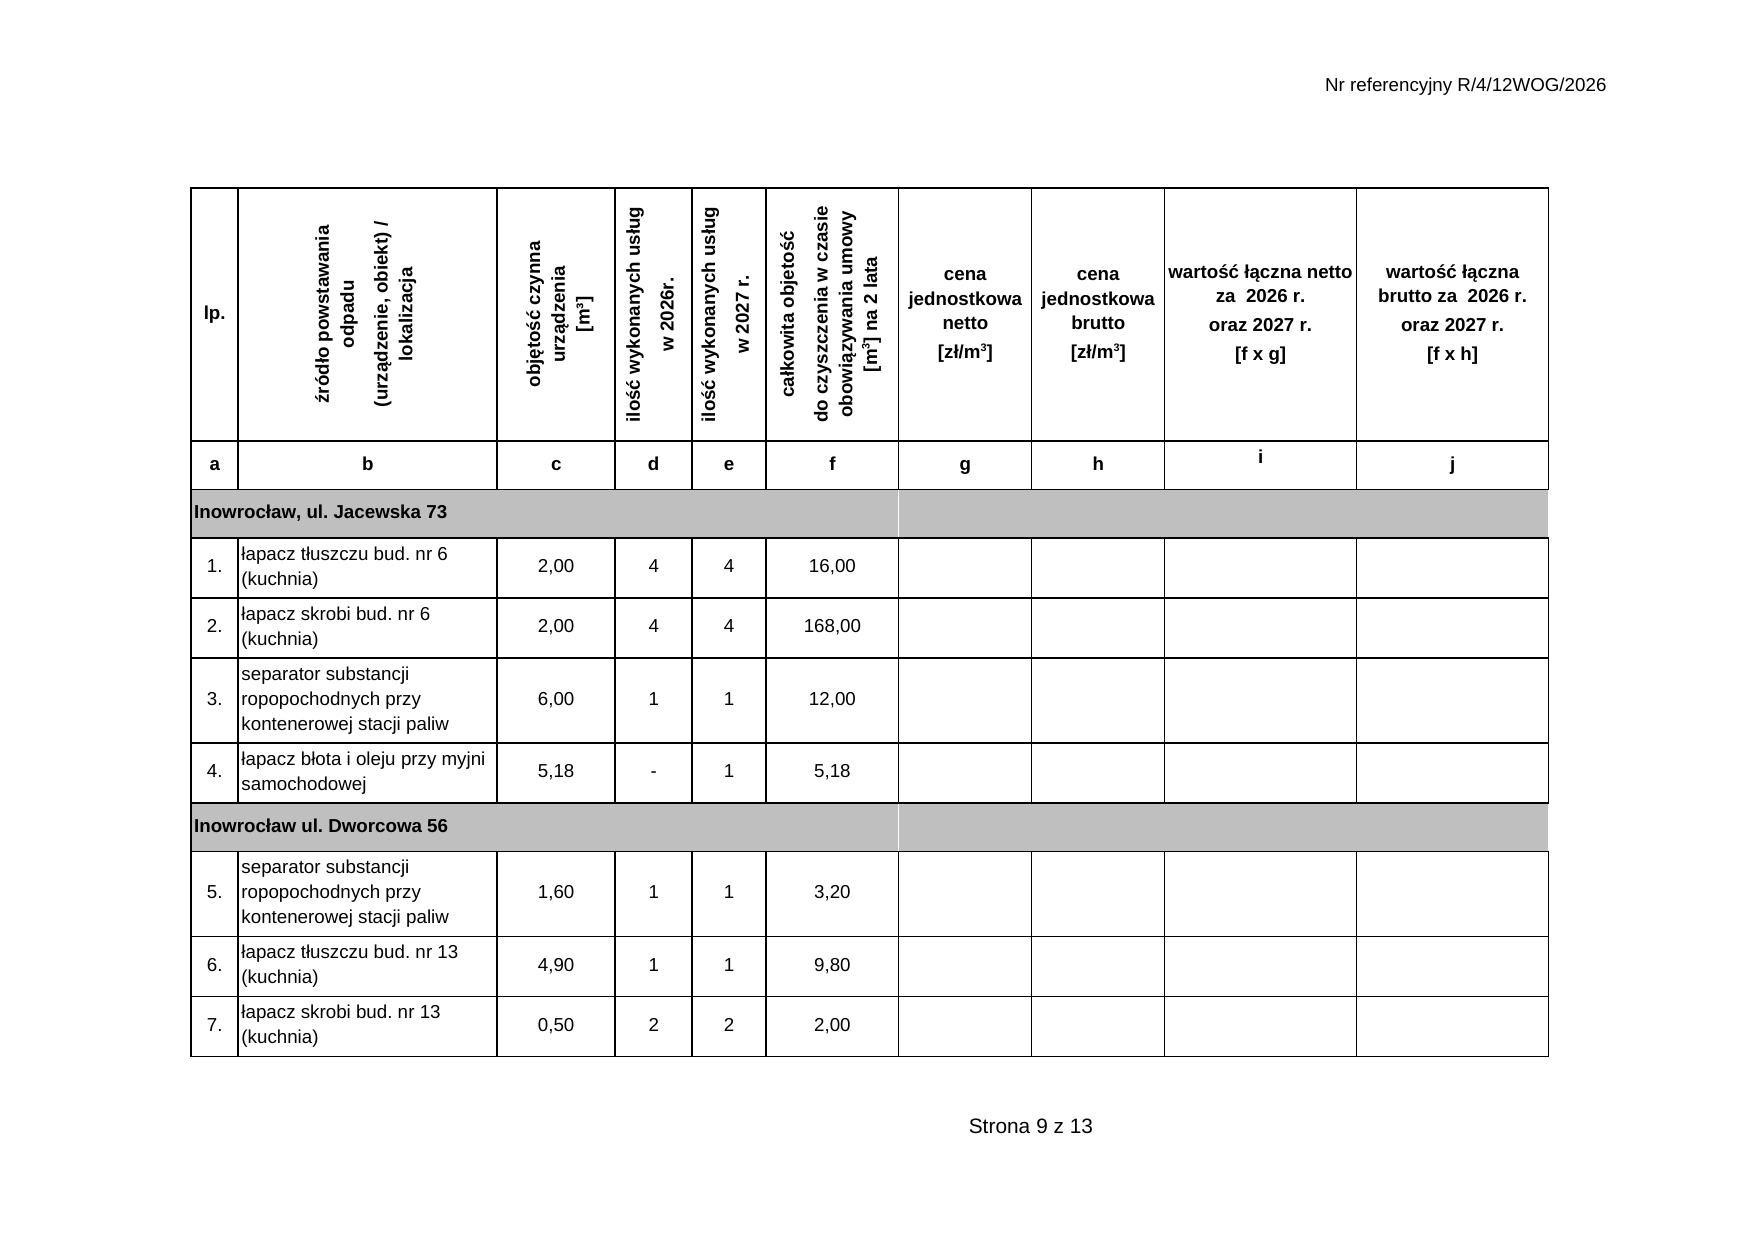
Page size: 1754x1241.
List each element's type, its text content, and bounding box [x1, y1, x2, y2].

table_cell [1032, 804, 1164, 851]
table_cell [1165, 997, 1356, 1056]
table_cell i [1165, 442, 1356, 489]
table_cell [899, 539, 1031, 597]
table_cell [899, 852, 1031, 936]
table_cell 2,00 [767, 997, 898, 1056]
table_cell 6. [192, 937, 237, 996]
table_cell a [192, 442, 237, 489]
table_cell 5,18 [498, 744, 614, 802]
table_cell separator substancji ropopochodnych przy kontenerowej stacji paliw [239, 852, 496, 936]
table_cell [1356, 490, 1548, 537]
table_cell 4 [693, 599, 765, 657]
table_cell 4 [616, 599, 691, 657]
table_cell j [1357, 442, 1548, 489]
table_cell [1357, 937, 1548, 996]
table_cell [1032, 659, 1164, 742]
table_cell [1164, 490, 1356, 537]
table_cell [1032, 539, 1164, 597]
table_cell 2,00 [498, 599, 614, 657]
table_cell [899, 744, 1031, 802]
table_cell 4 [693, 539, 765, 597]
table_cell [615, 804, 692, 851]
table_cell [1032, 744, 1164, 802]
table_cell 2 [616, 997, 691, 1056]
table_cell 0,50 [498, 997, 614, 1056]
table_cell [1032, 997, 1164, 1056]
table_cell 1,60 [498, 852, 614, 936]
table_cell 1. [192, 539, 237, 597]
table_cell [1032, 937, 1164, 996]
table_cell [1165, 937, 1356, 996]
table_cell [1165, 539, 1356, 597]
table_cell 1 [693, 852, 765, 936]
table_cell [899, 659, 1031, 742]
table_cell [1032, 490, 1164, 537]
table_cell 4. [192, 744, 237, 802]
table_cell [899, 937, 1031, 996]
table_cell [615, 490, 692, 537]
table_header całkowita objetość do czyszczenia w czasie obowiązywania umowy [m3] na 2 lata [767, 189, 898, 440]
table_cell łapacz tłuszczu bud. nr 13 (kuchnia) [239, 937, 496, 996]
table_cell 168,00 [767, 599, 898, 657]
table_cell [1165, 744, 1356, 802]
table_cell [1357, 997, 1548, 1056]
table_header cena jednostkowa brutto [zł/m3] [1032, 189, 1164, 440]
table_cell - [616, 744, 691, 802]
table_cell Inowrocław ul. Dworcowa 56 [192, 804, 497, 851]
table_cell 1 [616, 659, 691, 742]
table_header cena jednostkowa netto [zł/m3] [899, 189, 1031, 440]
table_cell 1 [693, 937, 765, 996]
table_cell 3,20 [767, 852, 898, 936]
table_cell 16,00 [767, 539, 898, 597]
table_cell [1357, 744, 1548, 802]
table_cell [1357, 659, 1548, 742]
table_cell [1356, 804, 1548, 851]
table_cell łapacz tłuszczu bud. nr 6 (kuchnia) [239, 539, 496, 597]
table_cell 9,80 [767, 937, 898, 996]
table_cell 5. [192, 852, 237, 936]
table_cell [766, 490, 898, 537]
table_header lp. [192, 189, 237, 440]
table_cell łapacz skrobi bud. nr 13 (kuchnia) [239, 997, 496, 1056]
table_cell [899, 599, 1031, 657]
table_cell f [767, 442, 898, 489]
table_header objętość czynna urządzenia [m³] [498, 189, 614, 440]
table_header ilość wykonanych usług w 2027 r. [693, 189, 765, 440]
table_cell [692, 490, 766, 537]
table_cell h [1032, 442, 1164, 489]
table_cell [1357, 599, 1548, 657]
table_cell [766, 804, 898, 851]
table_cell 6,00 [498, 659, 614, 742]
table_cell separator substancji ropopochodnych przy kontenerowej stacji paliw [239, 659, 496, 742]
table_header źródło powstawania odpadu (urządzenie, obiekt) / lokalizacja [239, 189, 496, 440]
table_cell [1165, 599, 1356, 657]
table_cell 1 [616, 852, 691, 936]
table_cell 2. [192, 599, 237, 657]
table_cell [1357, 539, 1548, 597]
table_cell [899, 490, 1032, 537]
table_cell 3. [192, 659, 237, 742]
table_cell [899, 804, 1032, 851]
table_cell Inowrocław, ul. Jacewska 73 [192, 490, 497, 537]
table_cell [1357, 852, 1548, 936]
table_cell [1165, 659, 1356, 742]
table_cell 12,00 [767, 659, 898, 742]
table_cell [692, 804, 766, 851]
table_cell 1 [693, 659, 765, 742]
table_header wartość łączna brutto za 2026 r. oraz 2027 r. [f x h] [1357, 189, 1548, 440]
table_cell 2,00 [498, 539, 614, 597]
table_cell [1032, 599, 1164, 657]
table_cell 4 [616, 539, 691, 597]
table_cell [1032, 852, 1164, 936]
table_cell 1 [616, 937, 691, 996]
table_header wartość łączna netto za 2026 r. oraz 2027 r. [f x g] [1165, 189, 1356, 440]
table_cell 7. [192, 997, 237, 1056]
table_cell [497, 804, 615, 851]
table_cell 5,18 [767, 744, 898, 802]
table_cell e [693, 442, 765, 489]
table_cell b [239, 442, 496, 489]
table_cell łapacz skrobi bud. nr 6 (kuchnia) [239, 599, 496, 657]
table_cell 2 [693, 997, 765, 1056]
table_cell 1 [693, 744, 765, 802]
table_cell [1165, 852, 1356, 936]
table_cell [1164, 804, 1356, 851]
table_cell c [498, 442, 614, 489]
table_cell łapacz błota i oleju przy myjni samochodowej [239, 744, 496, 802]
table_cell g [899, 442, 1031, 489]
table_header ilość wykonanych usług w 2026r. [616, 189, 691, 440]
table_cell [497, 490, 615, 537]
table_cell [899, 997, 1031, 1056]
table_cell d [616, 442, 691, 489]
table_cell 4,90 [498, 937, 614, 996]
